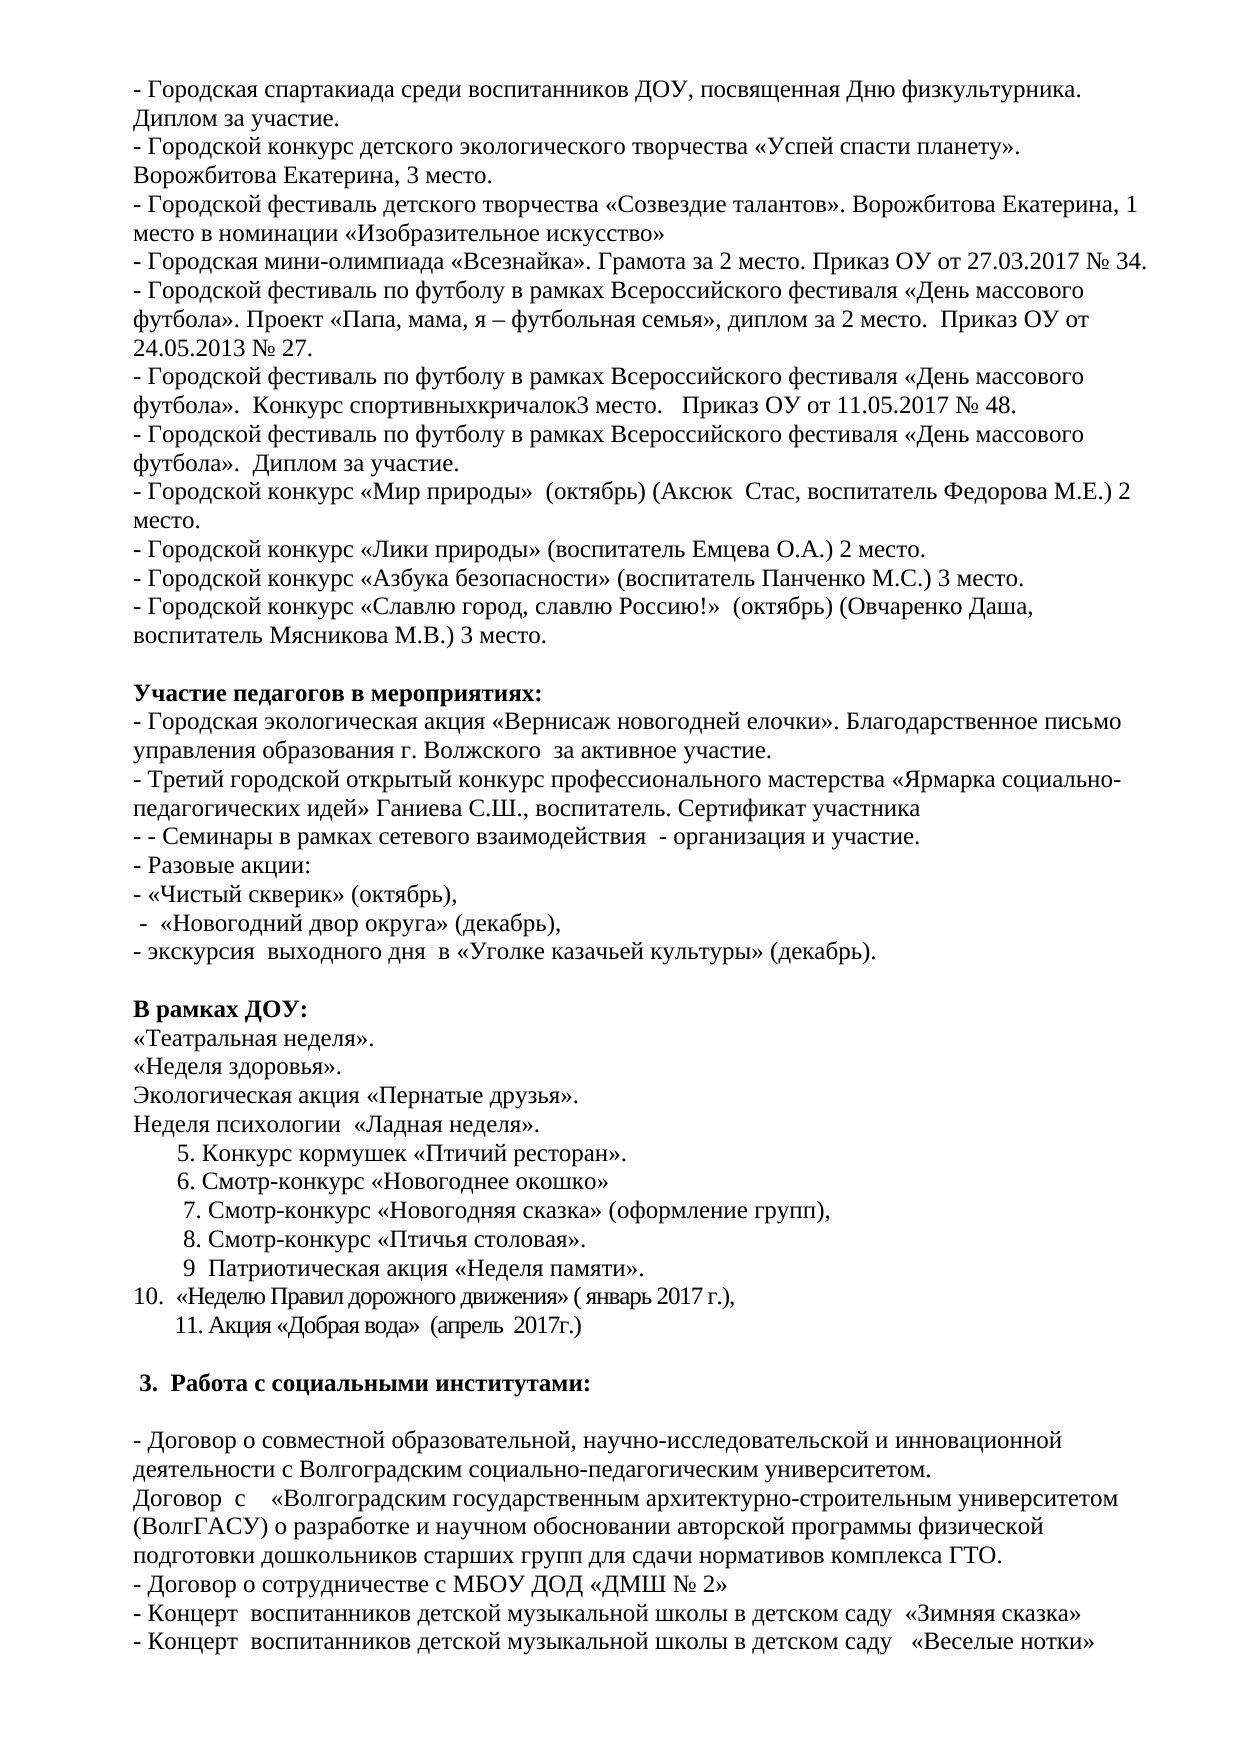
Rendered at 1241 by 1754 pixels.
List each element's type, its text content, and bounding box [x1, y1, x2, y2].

text 9 Патриотическая акция «Неделя памяти». [133, 1253, 1152, 1281]
text - Городской конкурс «Мир природы» (октябрь) (Аксюк Стас, воспитатель Федорова М.Е.) 2 место. [133, 476, 1152, 534]
text - Городской фестиваль детского творчества «Созвездие талантов». Ворожбитова Екатерина, 1 место в номинации «Изобразительное искусство» [133, 189, 1152, 246]
text Неделя психологии «Ладная неделя». [133, 1109, 1152, 1138]
text - Городской конкурс «Лики природы» (воспитатель Емцева О.А.) 2 место. [133, 534, 1152, 563]
text - «Чистый скверик» (октябрь), [133, 879, 1152, 908]
text Участие педагогов в мероприятиях: [133, 678, 1152, 706]
text 6. Смотр-конкурс «Новогоднее окошко» [133, 1166, 1152, 1195]
text Договор с «Волгоградским государственным архитектурно-строительным университетом (ВолгГАСУ) о разработке и научном обосновании авторской программы физической подготовки дошкольников старших групп для сдачи нормативов комплекса ГТО. [133, 1483, 1152, 1569]
text - Договор о сотрудничестве с МБОУ ДОД «ДМШ № 2» [133, 1569, 1152, 1598]
text «Неделя здоровья». [133, 1051, 1152, 1080]
text - Разовые акции: [133, 850, 1152, 879]
text «Театральная неделя». [133, 1023, 1152, 1051]
text - Городской конкурс детского экологического творчества «Успей спасти планету». Ворожбитова Екатерина, 3 место. [133, 131, 1152, 189]
text - Городская спартакиада среди воспитанников ДОУ, посвященная Дню физкультурника. Диплом за участие. [133, 74, 1152, 131]
text - Городской фестиваль по футболу в рамках Всероссийского фестиваля «День массового футбола». Проект «Папа, мама, я – футбольная семья», диплом за 2 место. Приказ ОУ от 24.05.2013 № 27. [133, 275, 1152, 361]
text - Городской фестиваль по футболу в рамках Всероссийского фестиваля «День массового футбола». Конкурс спортивныхкричалок3 место. Приказ ОУ от 11.05.2017 № 48. [133, 361, 1152, 419]
text - Договор о совместной образовательной, научно-исследовательской и инновационной деятельности с Волгоградским социально-педагогическим университетом. [133, 1425, 1152, 1483]
text - Городская экологическая акция «Вернисаж новогодней елочки». Благодарственное письмо управления образования г. Волжского за активное участие. [133, 706, 1152, 764]
text 8. Смотр-конкурс «Птичья столовая». [133, 1224, 1152, 1253]
text - Третий городской открытый конкурс профессионального мастерства «Ярмарка социально-педагогических идей» Ганиева С.Ш., воспитатель. Сертификат участника - - Семинары в рамках сетевого взаимодействия - организация и участие. [133, 764, 1152, 850]
text 3. Работа с социальными институтами: [133, 1368, 1152, 1396]
text 5. Конкурс кормушек «Птичий ресторан». [133, 1138, 1152, 1166]
text - Концерт воспитанников детской музыкальной школы в детском саду «Зимняя сказка» [133, 1598, 1152, 1626]
text - «Новогодний двор округа» (декабрь), [133, 908, 1152, 936]
text - Городской конкурс «Славлю город, славлю Россию!» (октябрь) (Овчаренко Даша, воспитатель Мясникова М.В.) 3 место. [133, 591, 1152, 649]
text - Концерт воспитанников детской музыкальной школы в детском саду «Веселые нотки» [133, 1626, 1152, 1655]
text В рамках ДОУ: [133, 994, 1152, 1023]
text - Городской фестиваль по футболу в рамках Всероссийского фестиваля «День массового футбола». Диплом за участие. [133, 419, 1152, 476]
text 7. Смотр-конкурс «Новогодняя сказка» (оформление групп), [133, 1195, 1152, 1224]
text - Городской конкурс «Азбука безопасности» (воспитатель Панченко М.С.) 3 место. [133, 563, 1152, 591]
text - экскурсия выходного дня в «Уголке казачьей культуры» (декабрь). [133, 936, 1152, 965]
text 10. «Неделю Правил дорожного движения» ( январь 2017 г.), [133, 1281, 1152, 1310]
text Экологическая акция «Пернатые друзья». [133, 1080, 1152, 1109]
text 11. Акция «Добрая вода» (апрель 2017г.) [133, 1310, 1152, 1339]
